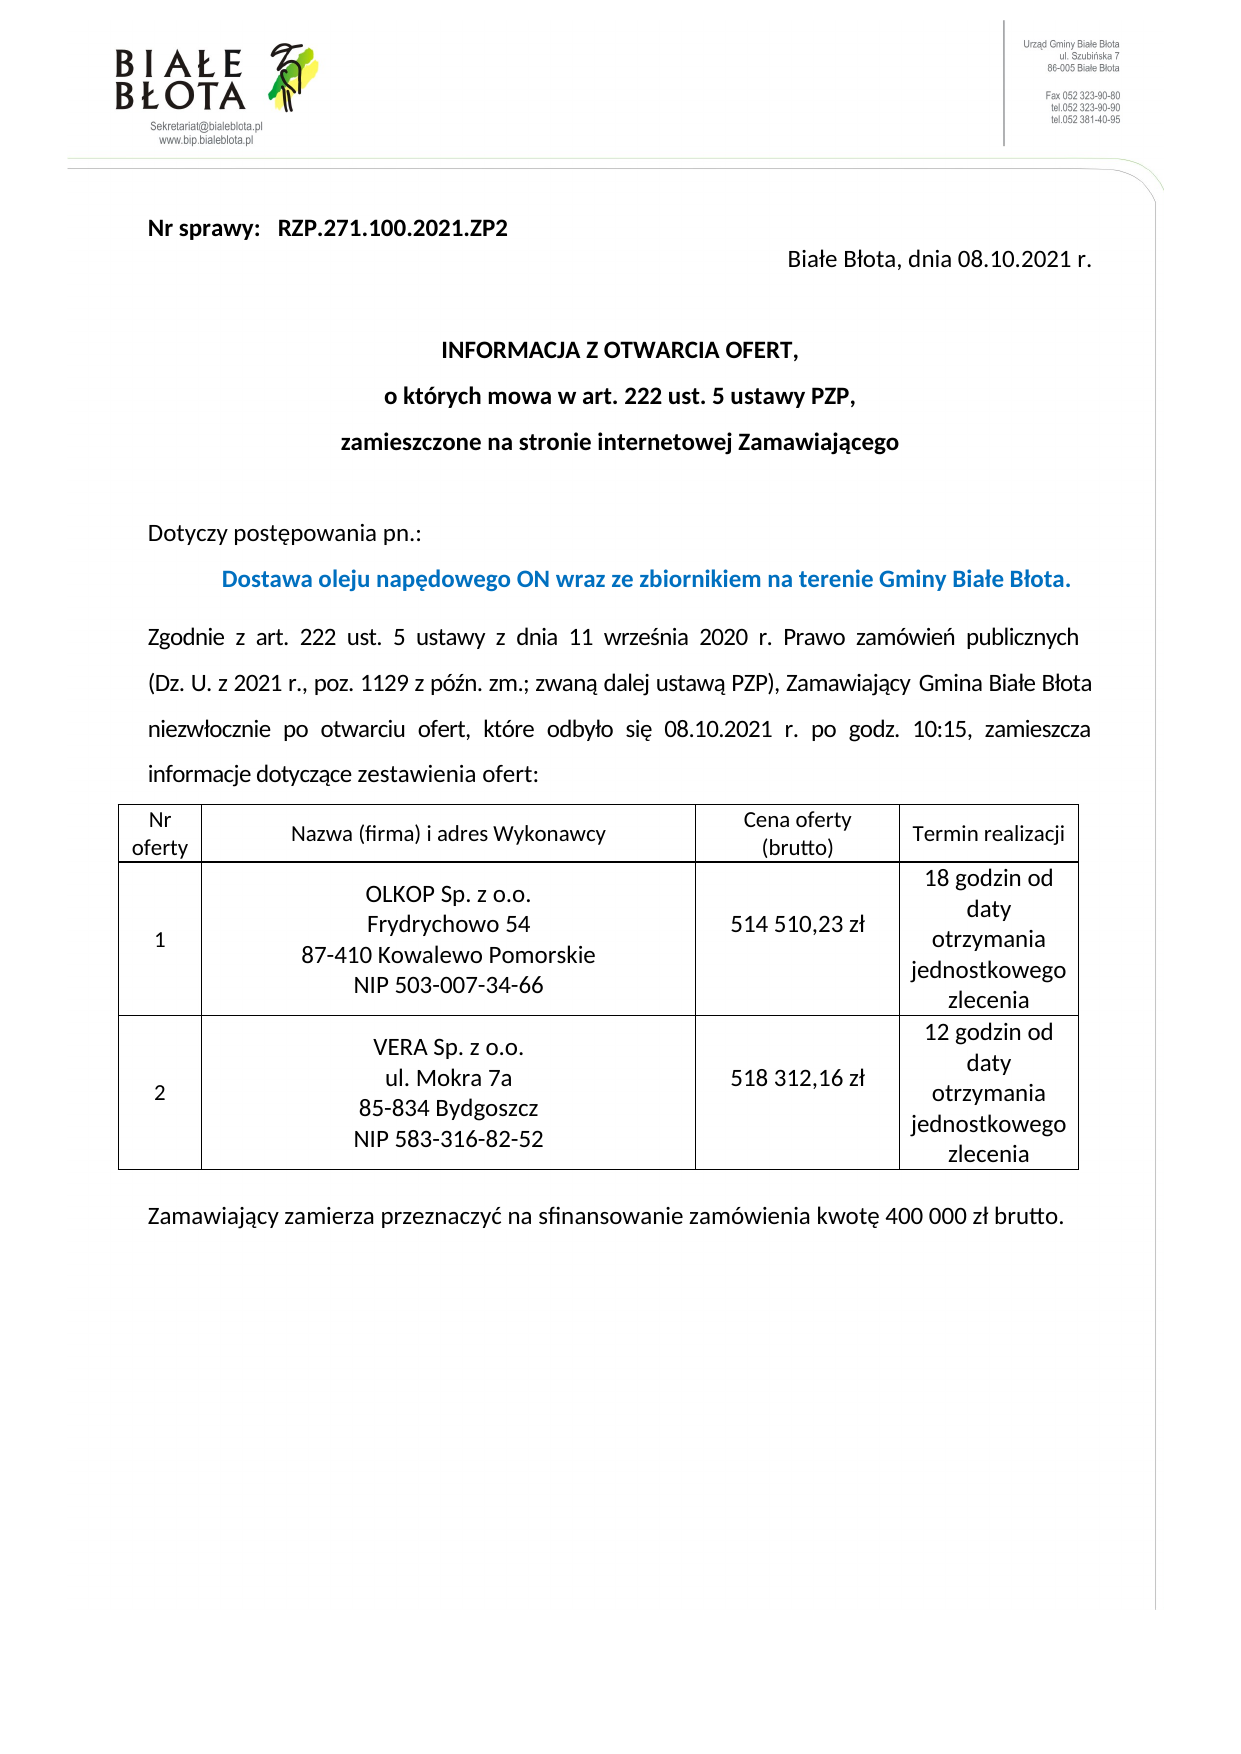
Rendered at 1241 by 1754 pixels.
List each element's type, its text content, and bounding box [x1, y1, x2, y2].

table_header Cena oferty (brutto) [696, 805, 899, 861]
table_cell 12 godzin od daty otrzymania jednostkowego zlecenia [900, 1016, 1078, 1169]
text Dostawa oleju napędowego ON wraz ze zbiornikiem na terenie Gminy Białe Błota. [222, 563, 1092, 594]
table_cell VERA Sp. z o.o. ul. Mokra 7a 85-834 Bydgoszcz NIP 583-316-82-52 [202, 1016, 695, 1169]
table_header Nr oferty [119, 805, 201, 861]
text Zgodnie z art. 222 ust. 5 ustawy z dnia 11 września 2020 r. Prawo zamówień publicznych (Dz. U. z 2021 r., poz. 1129 z późn. zm.; zwaną dalej ustawą PZP), Zamawiający Gmina Białe Błota niezwłocznie po otwarciu ofert, które odbyło się 08.10.2021 r. po godz. 10:15, zamieszcza informacje dotyczące zestawienia ofert: [148, 621, 1092, 789]
text o których mowa w art. 222 ust. 5 ustawy PZP, [148, 380, 1092, 411]
table_header Nazwa (firma) i adres Wykonawcy [202, 805, 695, 861]
picture [67, 20, 1164, 1610]
text INFORMACJA Z OTWARCIA OFERT, [148, 334, 1092, 365]
text Białe Błota, dnia 08.10.2021 r. [148, 243, 1092, 274]
text Nr sprawy: RZP.271.100.2021.ZP2 [148, 213, 1092, 243]
text zamieszczone na stronie internetowej Zamawiającego [148, 426, 1092, 457]
table_cell 514 510,23 zł [696, 863, 899, 1015]
table_cell 18 godzin od daty otrzymania jednostkowego zlecenia [900, 863, 1078, 1015]
table_cell 2 [119, 1016, 201, 1169]
table_cell OLKOP Sp. z o.o. Frydrychowo 54 87-410 Kowalewo Pomorskie NIP 503-007-34-66 [202, 863, 695, 1015]
table_cell 1 [119, 863, 201, 1015]
table_cell 518 312,16 zł [696, 1016, 899, 1169]
table_header Termin realizacji [900, 805, 1078, 861]
text Zamawiający zamierza przeznaczyć na sfinansowanie zamówienia kwotę 400 000 zł brutto. [148, 1200, 1092, 1231]
text Dotyczy postępowania pn.: [148, 517, 1092, 548]
